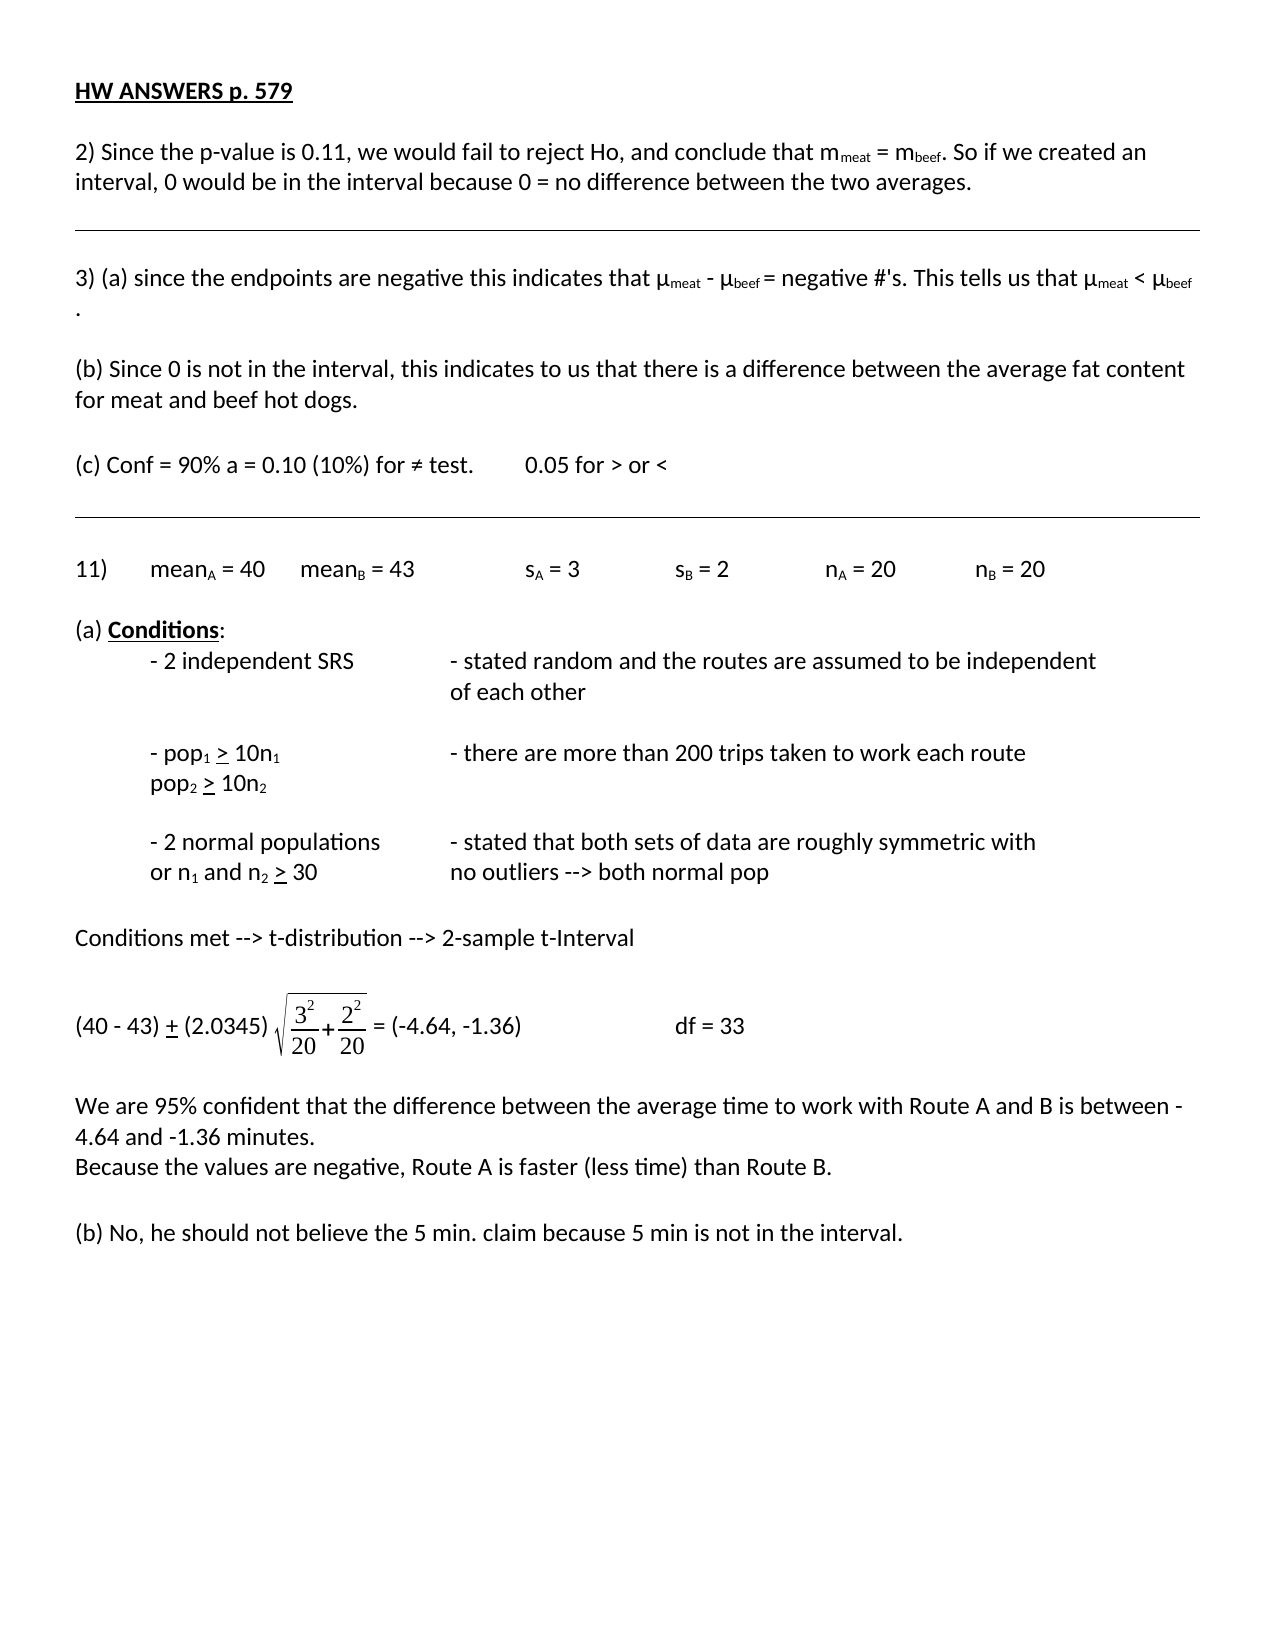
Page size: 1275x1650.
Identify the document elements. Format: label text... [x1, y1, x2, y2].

text or n1 and n2 > 30 no outliers --> both normal pop [75, 856, 1200, 887]
text 3) (a) since the endpoints are negative this indicates that μmeat - μbeef = negative #'s. This tells us that μmeat < μbeef . [75, 262, 1200, 323]
text (b) Since 0 is not in the interval, this indicates to us that there is a difference between the average fat content for meat and beef hot dogs. [75, 353, 1200, 414]
text We are 95% confident that the difference between the average time to work with Route A and B is between -4.64 and -1.36 minutes. [75, 1090, 1200, 1151]
text pop2 > 10n2 [75, 767, 1200, 798]
text (40 - 43) + (2.0345) = (-4.64, -1.36) df = 33 [75, 992, 1200, 1060]
text 2) Since the p-value is 0.11, we would fail to reject Ho, and conclude that mmeat = mbeef. So if we created an interval, 0 would be in the interval because 0 = no difference between the two averages. [75, 136, 1200, 197]
text - 2 normal populations - stated that both sets of data are roughly symmetric with [75, 826, 1200, 856]
text 11) meanA = 40 meanB = 43 sA = 3 sB = 2 nA = 20 nB = 20 [75, 553, 1200, 584]
text Conditions met --> t-distribution --> 2-sample t-Interval [75, 922, 1200, 952]
text (b) No, he should not believe the 5 min. claim because 5 min is not in the interval. [75, 1182, 1200, 1247]
text HW ANSWERS p. 579 [75, 75, 1200, 106]
text (a) Conditions: [75, 614, 1200, 645]
text (c) Conf = 90% a = 0.10 (10%) for ≠ test. 0.05 for > or < [75, 449, 1200, 480]
text - pop1 > 10n1 - there are more than 200 trips taken to work each route [75, 737, 1200, 767]
text of each other [450, 676, 1200, 706]
text - 2 independent SRS - stated random and the routes are assumed to be independent [75, 645, 1200, 676]
text Because the values are negative, Route A is faster (less time) than Route B. [75, 1151, 1200, 1182]
